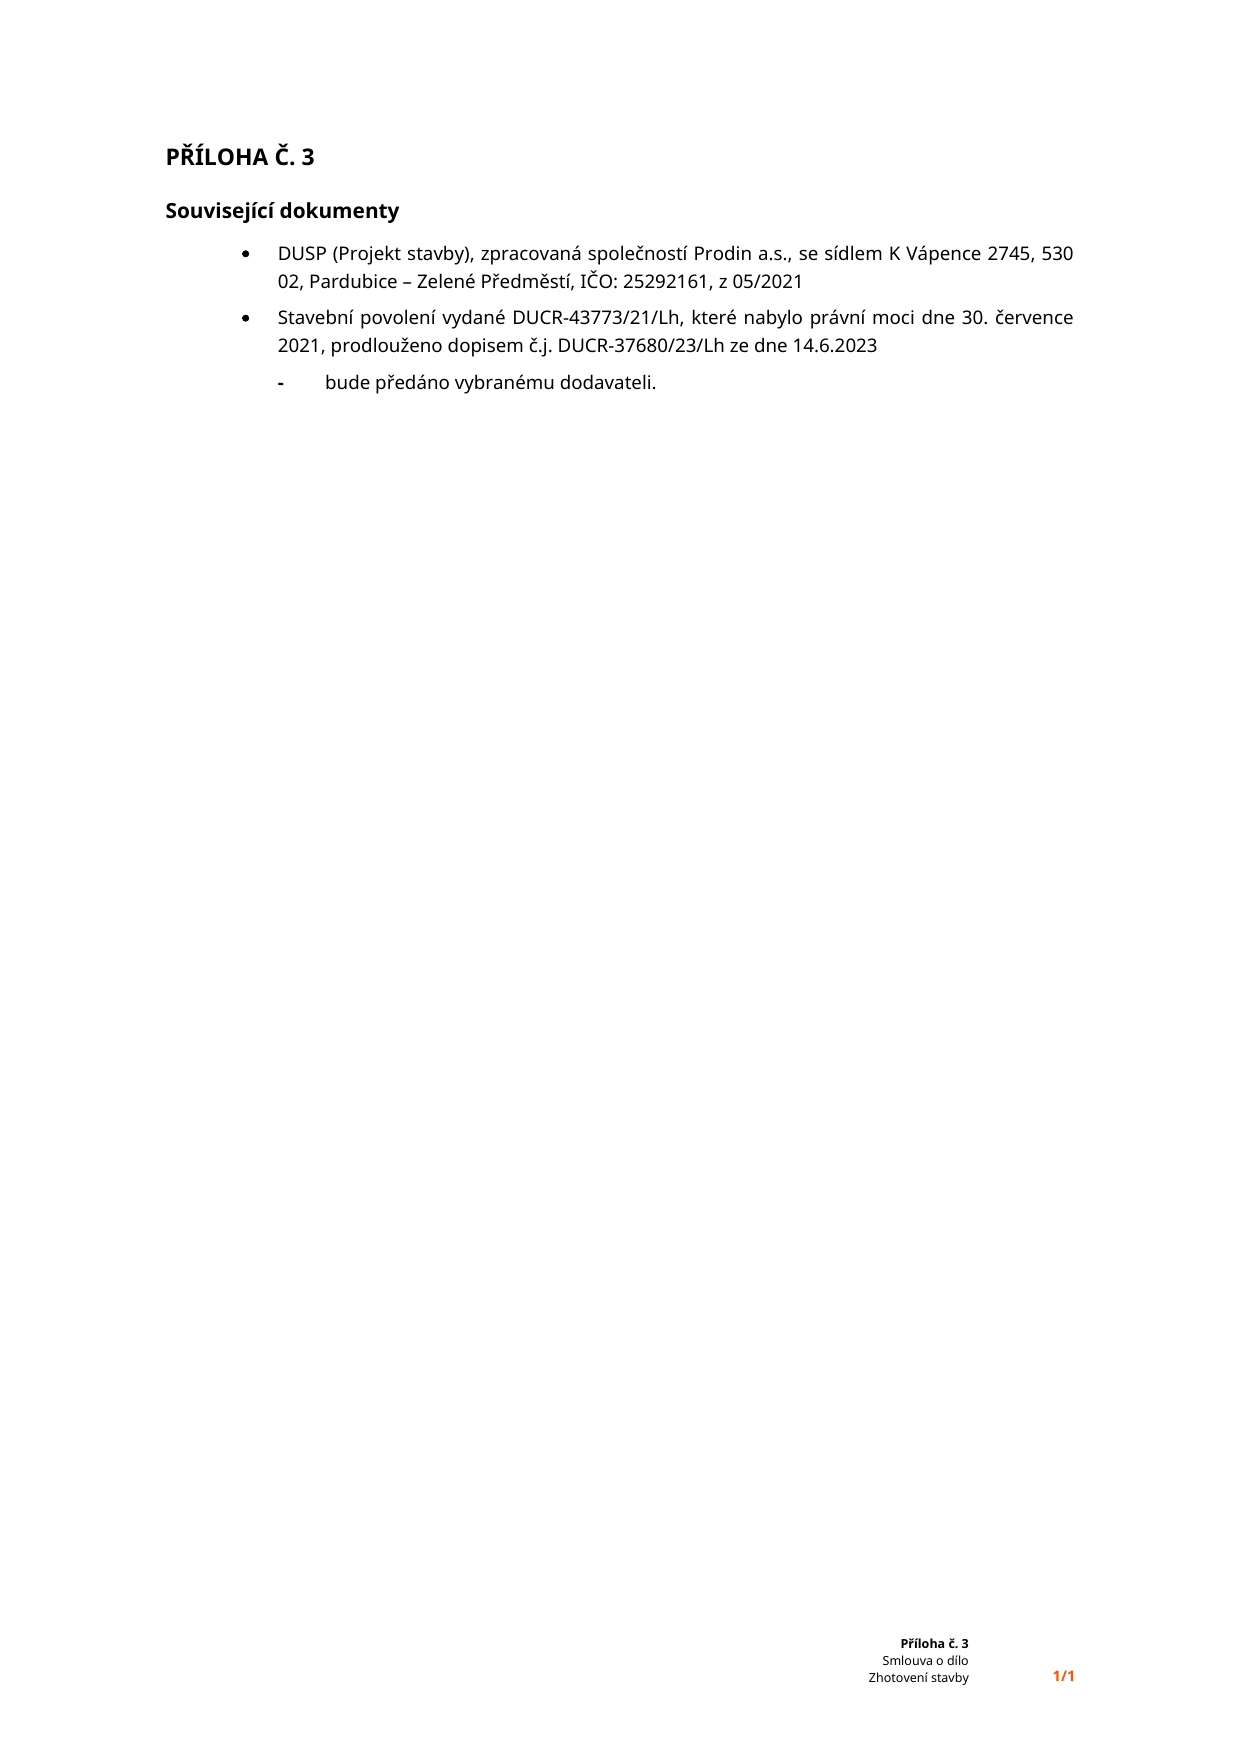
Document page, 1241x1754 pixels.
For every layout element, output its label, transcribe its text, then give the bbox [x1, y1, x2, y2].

text Stavební povolení vydané DUCR-43773/21/Lh, které nabylo právní moci dne 30. července 2021, prodlouženo dopisem č.j. DUCR-37680/23/Lh ze dne 14.6.2023 [242, 305, 1075, 358]
text Příloha č. 3 [165, 141, 1075, 173]
text Související dokumenty [165, 197, 1075, 225]
text bude předáno vybranému dodavateli. [278, 369, 1075, 394]
text DUSP (Projekt stavby), zpracovaná společností Prodin a.s., se sídlem K Vápence 2745, 530 02, Pardubice – Zelené Předměstí, IČO: 25292161, z 05/2021 [242, 240, 1075, 294]
